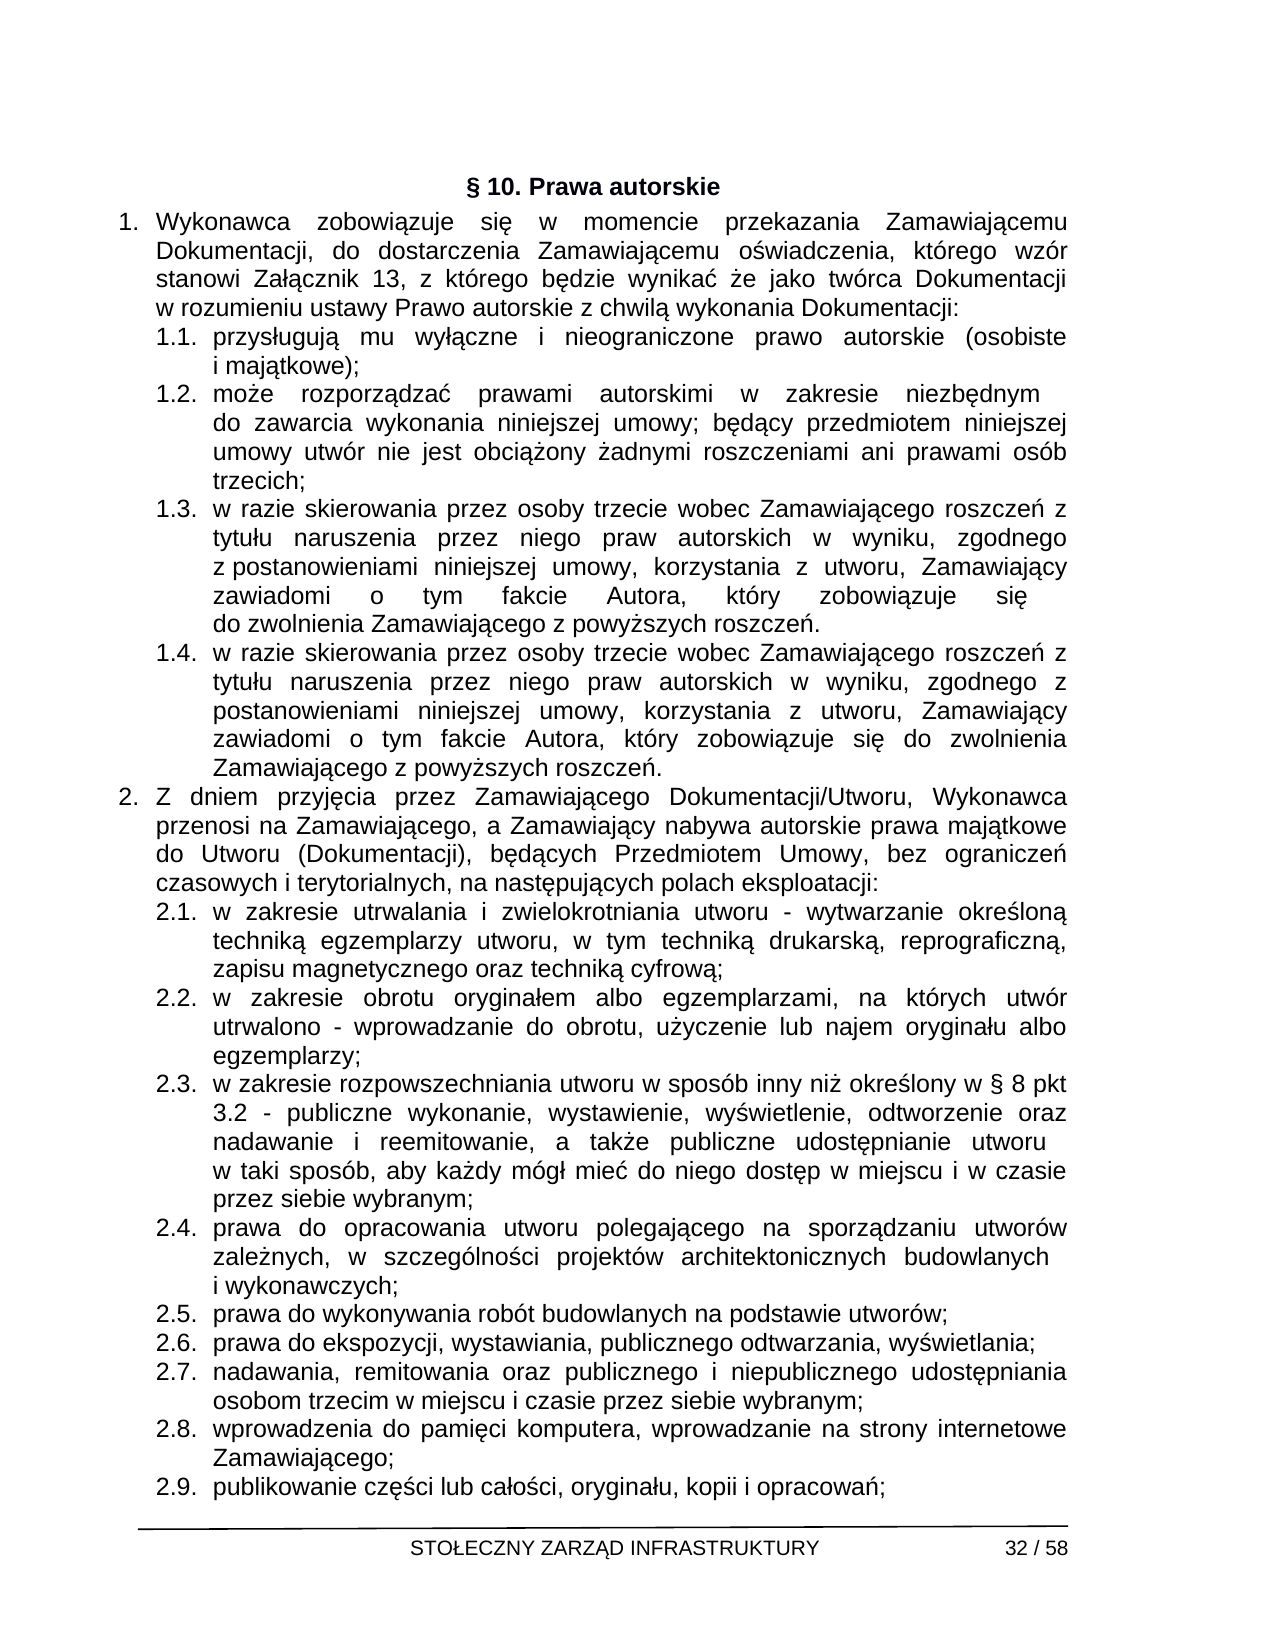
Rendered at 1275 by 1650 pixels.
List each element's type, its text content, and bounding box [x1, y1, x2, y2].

list prawa do ekspozycji, wystawiania, publicznego odtwarzania, wyświetlania; [156, 1328, 1068, 1357]
list w zakresie rozpowszechniania utworu w sposób inny niż określony w § 8 pkt 3.2 - publiczne wykonanie, wystawienie, wyświetlenie, odtworzenie oraz nadawanie i reemitowanie, a także publiczne udostępnianie utworu w taki sposób, aby każdy mógł mieć do niego dostęp w miejscu i w czasie przez siebie wybranym; [156, 1069, 1068, 1213]
list nadawania, remitowania oraz publicznego i niepublicznego udostępniania osobom trzecim w miejscu i czasie przez siebie wybranym; [156, 1357, 1068, 1414]
list w zakresie utrwalania i zwielokrotniania utworu - wytwarzanie określoną techniką egzemplarzy utworu, w tym techniką drukarską, reprograficzną, zapisu magnetycznego oraz techniką cyfrową; [156, 897, 1068, 983]
list w razie skierowania przez osoby trzecie wobec Zamawiającego roszczeń z tytułu naruszenia przez niego praw autorskich w wyniku, zgodnego z postanowieniami niniejszej umowy, korzystania z utworu, Zamawiający zawiadomi o tym fakcie Autora, który zobowiązuje się do zwolnienia Zamawiającego z powyższych roszczeń. [156, 638, 1068, 782]
list wprowadzenia do pamięci komputera, wprowadzanie na strony internetowe Zamawiającego; [156, 1414, 1068, 1472]
list Z dniem przyjęcia przez Zamawiającego Dokumentacji/Utworu, Wykonawca przenosi na Zamawiającego, a Zamawiający nabywa autorskie prawa majątkowe do Utworu (Dokumentacji), będących Przedmiotem Umowy, bez ograniczeń czasowych i terytorialnych, na następujących polach eksploatacji: [118, 782, 1068, 897]
list prawa do opracowania utworu polegającego na sporządzaniu utworów zależnych, w szczególności projektów architektonicznych budowlanych i wykonawczych; [156, 1213, 1068, 1299]
list przysługują mu wyłączne i nieograniczone prawo autorskie (osobiste i majątkowe); [156, 322, 1068, 379]
list w zakresie obrotu oryginałem albo egzemplarzami, na których utwór utrwalono - wprowadzanie do obrotu, użyczenie lub najem oryginału albo egzemplarzy; [156, 983, 1068, 1069]
text § 10. Prawa autorskie [118, 172, 1068, 201]
list Wykonawca zobowiązuje się w momencie przekazania Zamawiającemu Dokumentacji, do dostarczenia Zamawiającemu oświadczenia, którego wzór stanowi Załącznik 13, z którego będzie wynikać że jako twórca Dokumentacji w rozumieniu ustawy Prawo autorskie z chwilą wykonania Dokumentacji: [118, 207, 1068, 322]
list publikowanie części lub całości, oryginału, kopii i opracowań; [156, 1472, 1068, 1501]
list może rozporządzać prawami autorskimi w zakresie niezbędnym do zawarcia wykonania niniejszej umowy; będący przedmiotem niniejszej umowy utwór nie jest obciążony żadnymi roszczeniami ani prawami osób trzecich; [156, 379, 1068, 494]
list prawa do wykonywania robót budowlanych na podstawie utworów; [156, 1299, 1068, 1328]
list w razie skierowania przez osoby trzecie wobec Zamawiającego roszczeń z tytułu naruszenia przez niego praw autorskich w wyniku, zgodnego z postanowieniami niniejszej umowy, korzystania z utworu, Zamawiający zawiadomi o tym fakcie Autora, który zobowiązuje się do zwolnienia Zamawiającego z powyższych roszczeń. [156, 494, 1068, 638]
